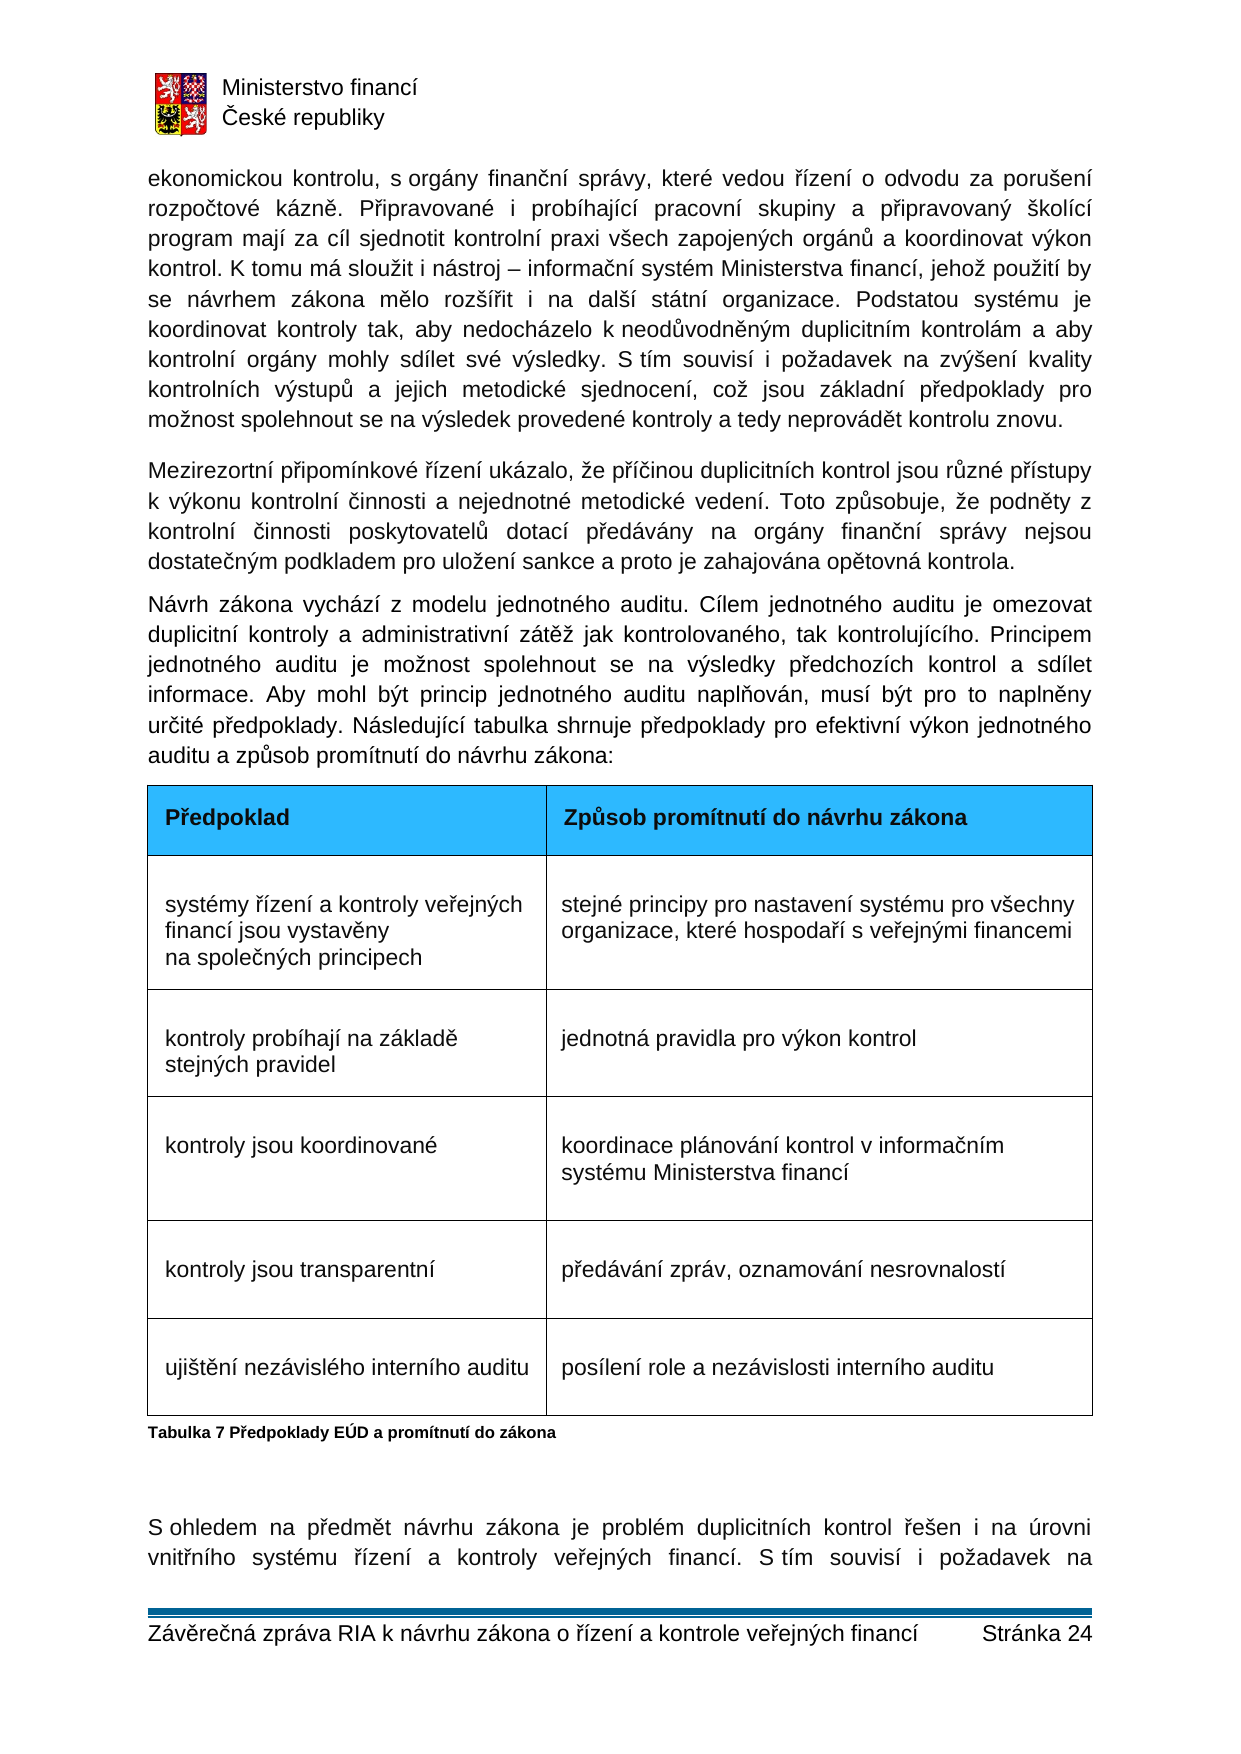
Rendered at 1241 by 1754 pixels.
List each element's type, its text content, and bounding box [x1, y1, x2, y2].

text Mezirezortní připomínkové řízení ukázalo, že příčinou duplicitních kontrol jsou různé přístupy k výkonu kontrolní činnosti a nejednotné metodické vedení. Toto způsobuje, že podněty z kontrolní činnosti poskytovatelů dotací předávány na orgány finanční správy nejsou dostatečným podkladem pro uložení sankce a proto je zahajována opětovná kontrola. [148, 457, 1092, 574]
table_cell systémy řízení a kontroly veřejných financí jsou vystavěny na společných principech [148, 856, 546, 989]
table_cell kontroly jsou koordinované [148, 1097, 546, 1220]
table_header Způsob promítnutí do návrhu zákona [547, 786, 1092, 855]
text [148, 165, 1092, 433]
table_cell předávání zpráv, oznamování nesrovnalostí [547, 1221, 1092, 1317]
table_cell stejné principy pro nastavení systému pro všechny organizace, které hospodaří s veřejnými financemi [547, 856, 1092, 989]
table_cell kontroly jsou transparentní [148, 1221, 546, 1317]
table_cell posílení role a nezávislosti interního auditu [547, 1319, 1092, 1415]
picture [155, 73, 207, 137]
table_cell koordinace plánování kontrol v informačním systému Ministerstva financí [547, 1097, 1092, 1220]
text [148, 1513, 1092, 1570]
text Návrh zákona vychází z modelu jednotného auditu. Cílem jednotného auditu je omezovat duplicitní kontroly a administrativní zátěž jak kontrolovaného, tak kontrolujícího. Principem jednotného auditu je možnost spolehnout se na výsledky předchozích kontrol a sdílet informace. Aby mohl být princip jednotného auditu naplňován, musí být pro to naplněny určité předpoklady. Následující tabulka shrnuje předpoklady pro efektivní výkon jednotného auditu a způsob promítnutí do návrhu zákona: [148, 591, 1092, 768]
table_cell jednotná pravidla pro výkon kontrol [547, 990, 1092, 1096]
text Tabulka 7 Předpoklady EÚD a promítnutí do zákona [148, 1422, 1092, 1442]
table_cell ujištění nezávislého interního auditu [148, 1319, 546, 1415]
table_header Předpoklad [148, 786, 546, 855]
table_cell kontroly probíhají na základě stejných pravidel [148, 990, 546, 1096]
